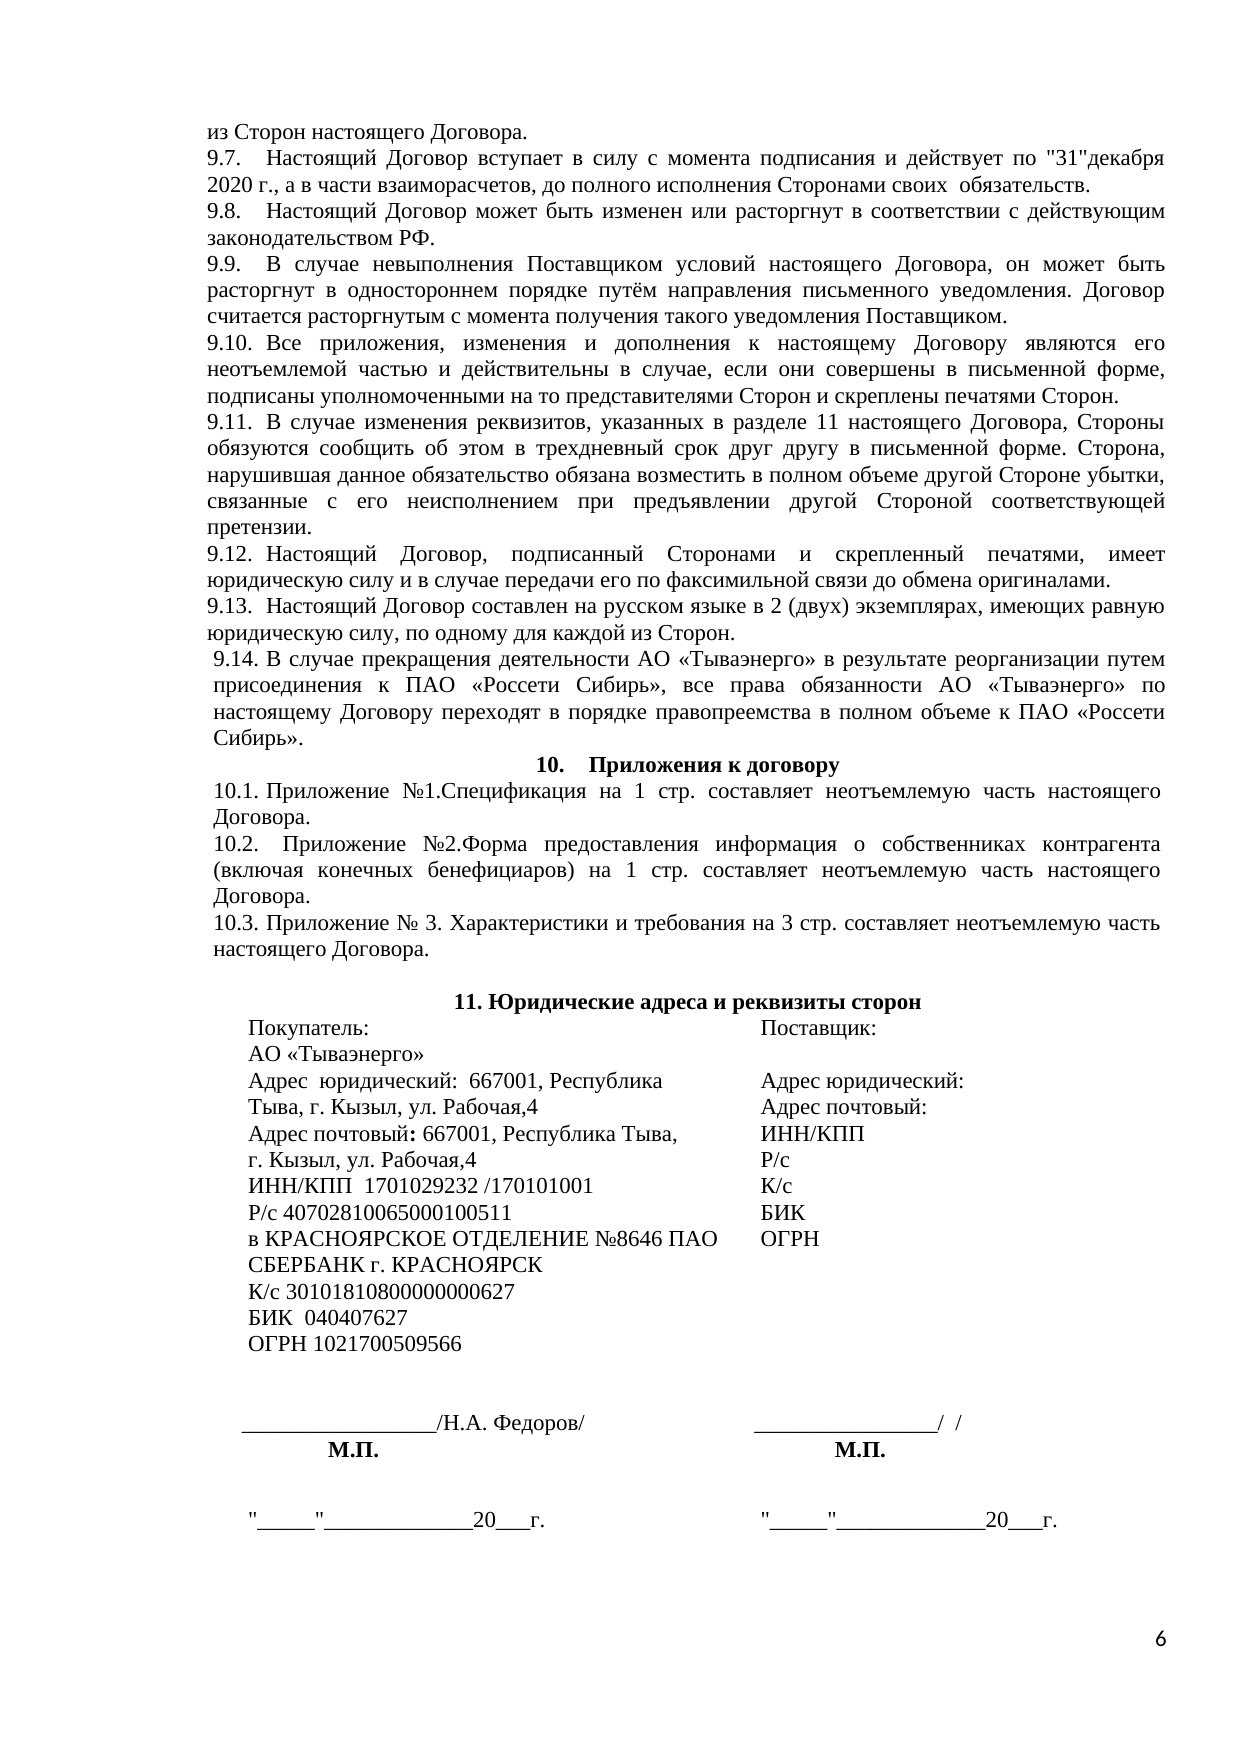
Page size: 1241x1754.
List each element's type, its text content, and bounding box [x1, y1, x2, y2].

table_cell М.П. [743, 1436, 1181, 1507]
list Приложения к договору [213, 751, 1162, 777]
list Настоящий Договор вступает в силу с момента подписания и действует по "31"декабря 2020 г., а в части взаиморасчетов, до полного исполнения Сторонами своих обязательств. [207, 144, 1167, 197]
table_cell "_____"_____________20___г. [230, 1507, 743, 1577]
list Все приложения, изменения и дополнения к настоящему Договору являются его неотъемлемой частью и действительны в случае, если они совершены в письменной форме, подписаны уполномоченными на то представителями Сторон и скреплены печатями Сторон. [207, 329, 1167, 408]
list Настоящий Договор составлен на русском языке в 2 (двух) экземплярах, имеющих равную юридическую силу, по одному для каждой из Сторон. [207, 592, 1167, 645]
list Приложение №2.Форма предоставления информация о собственниках контрагента (включая конечных бенефициаров) на 1 стр. составляет неотъемлемую часть настоящего Договора. [213, 830, 1162, 909]
text 11. Юридические адреса и реквизиты сторон [213, 988, 1163, 1014]
list Приложение № 3. Характеристики и требования на 3 стр. составляет неотъемлемую часть настоящего Договора. [213, 909, 1162, 961]
table_header Покупатель: АО «Тываэнерго» Адрес юридический: 667001, Республика Тыва, г. Кызыл, ул. Рабочая,4 Адрес почтовый: 667001, Республика Тыва, г. Кызыл, ул. Рабочая,4 ИНН/КПП 1701029232 /170101001 Р/с 40702810065000100511 в КРАСНОЯРСКОЕ ОТДЕЛЕНИЕ №8646 ПАО СБЕРБАНК г. КРАСНОЯРСК К/с 30101810800000000627 БИК 040407627 ОГРН 1021700509566 _________________/Н.А. Федоров/ [230, 1014, 743, 1436]
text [207, 118, 1167, 144]
list Настоящий Договор, подписанный Сторонами и скрепленный печатями, имеет юридическую силу и в случае передачи его по факсимильной связи до обмена оригиналами. [207, 540, 1167, 592]
list В случае изменения реквизитов, указанных в разделе 11 настоящего Договора, Стороны обязуются сообщить об этом в трехдневный срок друг другу в письменной форме. Сторона, нарушившая данное обязательство обязана возместить в полном объеме другой Стороне убытки, связанные с его неисполнением при предъявлении другой Стороной соответствующей претензии. [207, 408, 1167, 540]
table_header Поставщик: Адрес юридический: Адрес почтовый: ИНН/КПП Р/с К/с БИК ОГРН ________________/ / [743, 1014, 1181, 1436]
list В случае прекращения деятельности АО «Тываэнерго» в результате реорганизации путем присоединения к ПАО «Россети Сибирь», все права обязанности АО «Тываэнерго» по настоящему Договору переходят в порядке правопреемства в полном объеме к ПАО «Россети Сибирь». [213, 645, 1167, 751]
table_cell "_____"_____________20___г. [743, 1507, 1181, 1577]
list Приложение №1.Спецификация на 1 стр. составляет неотъемлемую часть настоящего Договора. [213, 777, 1162, 830]
list Настоящий Договор может быть изменен или расторгнут в соответствии с действующим законодательством РФ. [207, 197, 1167, 250]
table_cell М.П. [230, 1436, 743, 1507]
list В случае невыполнения Поставщиком условий настоящего Договора, он может быть расторгнут в одностороннем порядке путём направления письменного уведомления. Договор считается расторгнутым с момента получения такого уведомления Поставщиком. [207, 250, 1167, 329]
